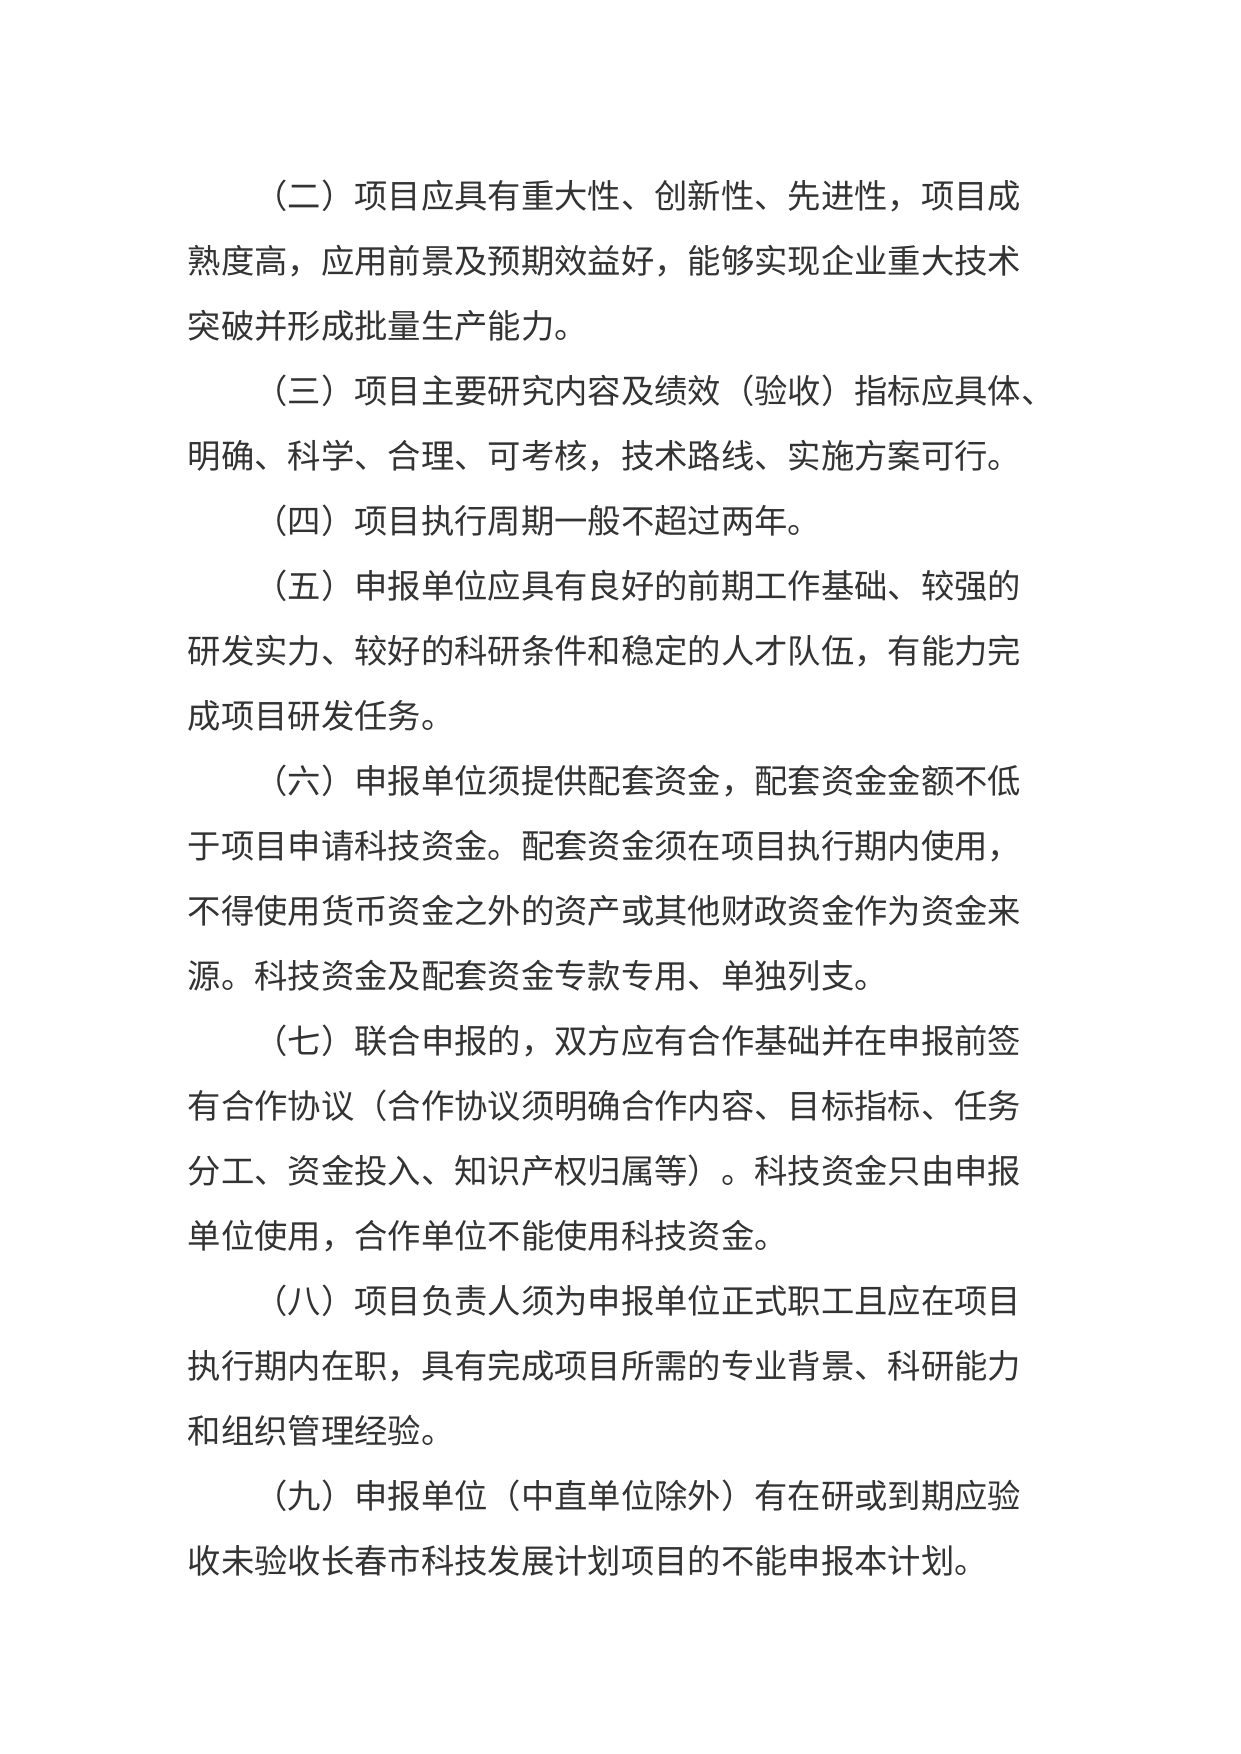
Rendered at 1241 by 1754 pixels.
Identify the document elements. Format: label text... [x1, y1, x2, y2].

text （九）申报单位（中直单位除外）有在研或到期应验收未验收长春市科技发展计划项目的不能申报本计划。 [187, 1462, 1053, 1592]
text （七）联合申报的，双方应有合作基础并在申报前签有合作协议（合作协议须明确合作内容、目标指标、任务分工、资金投入、知识产权归属等）。科技资金只由申报单位使用，合作单位不能使用科技资金。 [187, 1007, 1053, 1267]
text （二）项目应具有重大性、创新性、先进性，项目成熟度高，应用前景及预期效益好，能够实现企业重大技术突破并形成批量生产能力。 [187, 162, 1053, 357]
text （八）项目负责人须为申报单位正式职工且应在项目执行期内在职，具有完成项目所需的专业背景、科研能力和组织管理经验。 [187, 1267, 1053, 1462]
text （三）项目主要研究内容及绩效（验收）指标应具体、明确、科学、合理、可考核，技术路线、实施方案可行。 [187, 357, 1053, 487]
text （五）申报单位应具有良好的前期工作基础、较强的研发实力、较好的科研条件和稳定的人才队伍，有能力完成项目研发任务。 [187, 552, 1053, 747]
text （六）申报单位须提供配套资金，配套资金金额不低于项目申请科技资金。配套资金须在项目执行期内使用，不得使用货币资金之外的资产或其他财政资金作为资金来源。科技资金及配套资金专款专用、单独列支。 [187, 747, 1053, 1007]
text （四）项目执行周期一般不超过两年。 [187, 487, 1053, 552]
